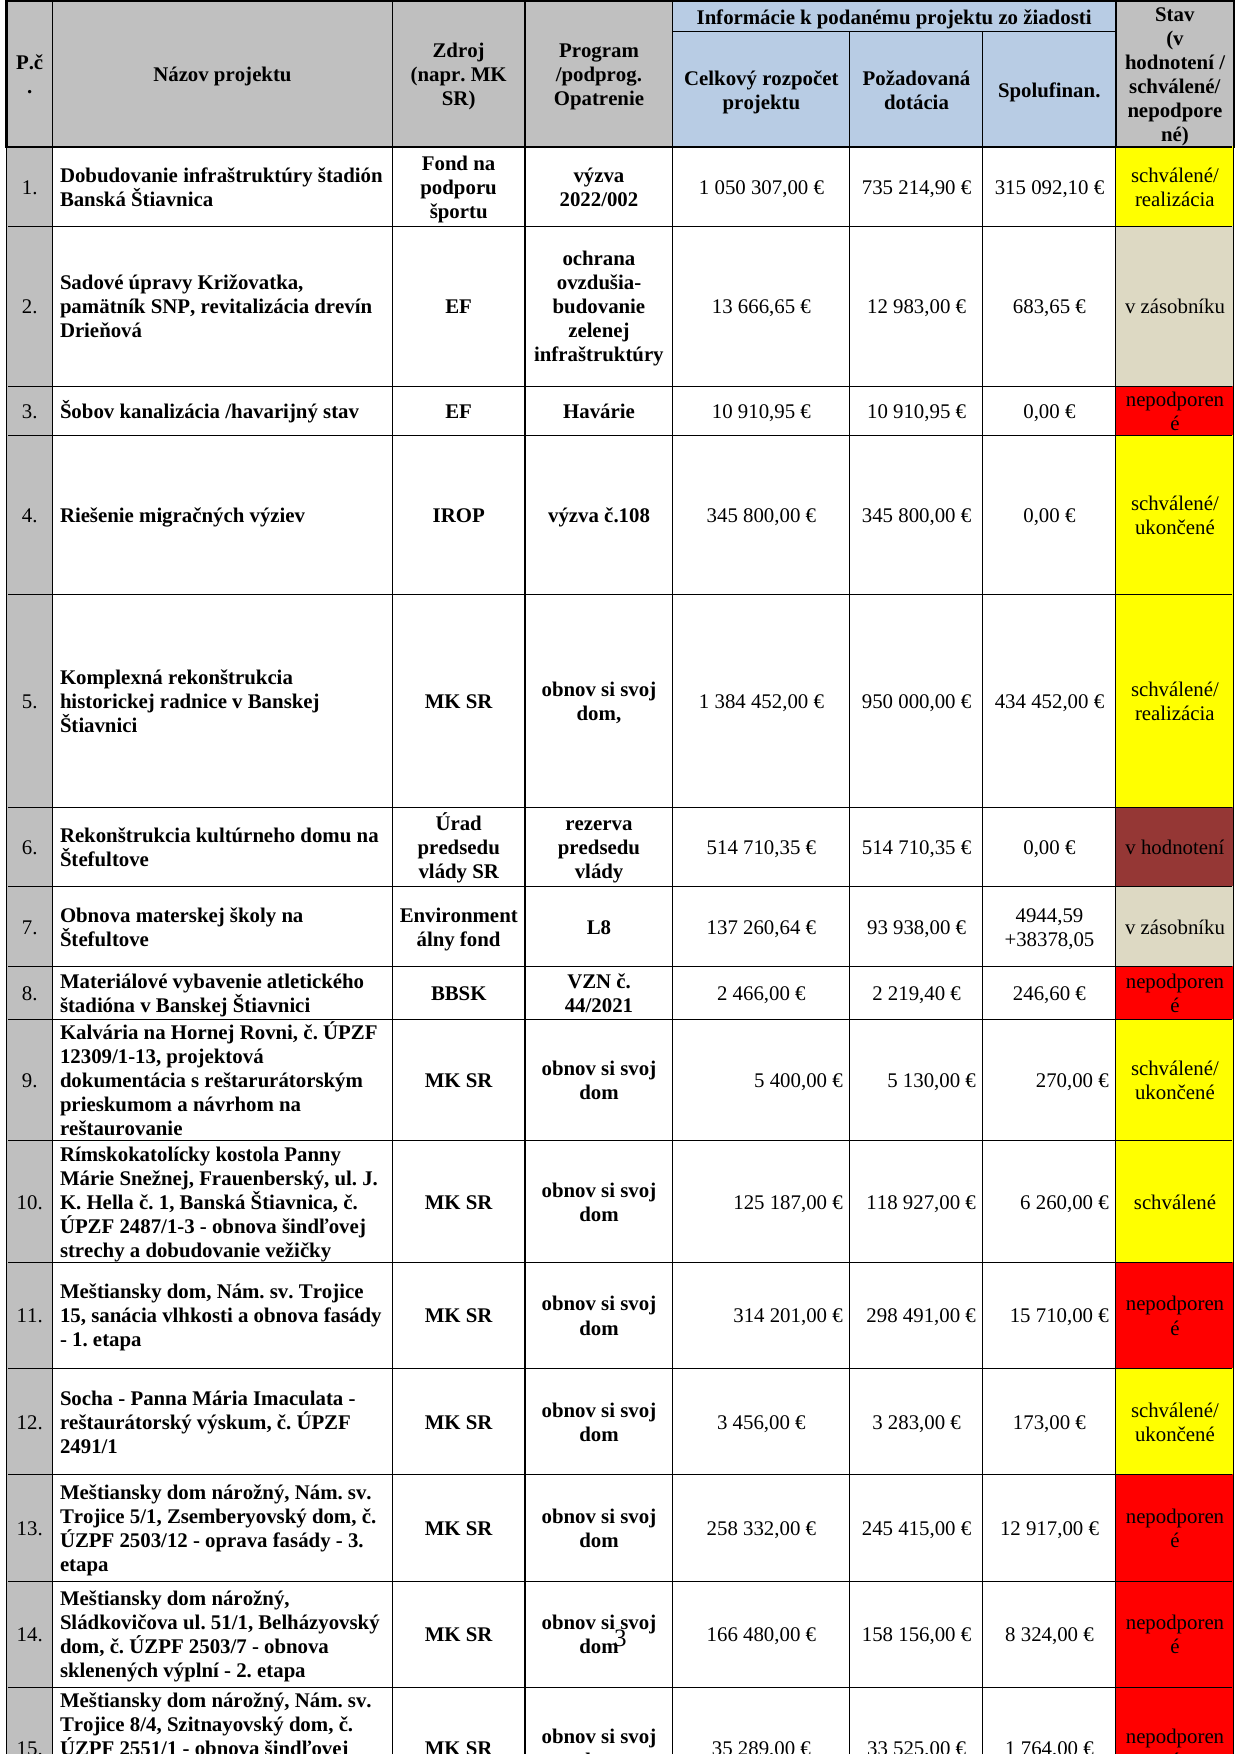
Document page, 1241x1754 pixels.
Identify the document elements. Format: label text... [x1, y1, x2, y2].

table_cell 0,00 € [983, 436, 1115, 594]
table_cell 314 201,00 € [673, 1263, 849, 1368]
table_cell výzva č.108 [526, 436, 672, 594]
table_cell 93 938,00 € [850, 887, 982, 966]
table_cell 173,00 € [983, 1369, 1115, 1474]
table_cell Socha - Panna Mária Imaculata - reštaurátorský výskum, č. ÚPZF 2491/1 [53, 1369, 392, 1474]
table_cell v zásobníku [1116, 226, 1233, 386]
table_cell Obnova materskej školy na Štefultove [53, 887, 392, 966]
table_cell obnov si svoj dom [526, 1369, 672, 1474]
table_cell Spolufinan. [983, 32, 1115, 146]
table_cell obnov si svoj dom [526, 1141, 672, 1262]
table_cell 3. [7, 386, 52, 435]
table_cell 1 384 452,00 € [673, 595, 849, 807]
table_cell 10 910,95 € [673, 387, 849, 435]
table_cell 15 710,00 € [983, 1263, 1115, 1368]
table_cell nepodporené [1116, 1474, 1233, 1581]
table_cell 245 415,00 € [850, 1475, 982, 1581]
table_cell 12 983,00 € [850, 227, 982, 386]
table_cell Sadové úpravy Križovatka, pamätník SNP, revitalizácia drevín Drieňová [53, 227, 392, 386]
table_cell 13 666,65 € [673, 227, 849, 386]
table_cell 11. [7, 1262, 52, 1368]
table_cell 33 525,00 € [850, 1688, 982, 1754]
table_cell Riešenie migračných výziev [53, 436, 392, 594]
table_cell 9. [7, 1019, 52, 1140]
table_cell Meštiansky dom nárožný, Sládkovičova ul. 51/1, Belházyovský dom, č. ÚZPF 2503/7 - obnova sklenených výplní - 2. etapa [53, 1582, 392, 1687]
table_cell BBSK [393, 967, 524, 1019]
table_cell Rekonštrukcia kultúrneho domu na Štefultove [53, 808, 392, 886]
table_cell MK SR [393, 595, 524, 807]
table_cell 8. [7, 966, 52, 1019]
table_cell obnov si svoj dom [526, 1263, 672, 1368]
table_cell Havárie [526, 387, 672, 435]
table_cell 5 130,00 € [850, 1020, 982, 1140]
table_cell 246,60 € [983, 967, 1115, 1019]
table_cell nepodporené [1116, 966, 1233, 1019]
table_header P.č. [8, 2, 52, 146]
table_cell 2. [7, 226, 52, 386]
table_cell schválené/realizácia [1116, 146, 1233, 226]
table_cell Fond na podporu športu [393, 148, 524, 226]
table_cell MK SR [393, 1369, 524, 1474]
table_cell IROP [393, 436, 524, 594]
table_cell schválené [1116, 1140, 1233, 1262]
table_cell 158 156,00 € [850, 1582, 982, 1687]
table_cell L8 [526, 887, 672, 966]
table_cell 2 219,40 € [850, 967, 982, 1019]
table_cell Environmentálny fond [393, 887, 524, 966]
table_header Názov projektu [53, 2, 392, 146]
table_cell 0,00 € [983, 387, 1115, 435]
table_cell 6. [7, 807, 52, 886]
table_cell MK SR [393, 1582, 524, 1687]
table_cell Dobudovanie infraštruktúry štadión Banská Štiavnica [53, 148, 392, 226]
table_cell 4944,59 +38378,05 [983, 887, 1115, 966]
table_cell Šobov kanalizácia /havarijný stav [53, 387, 392, 435]
table_cell 12 917,00 € [983, 1475, 1115, 1581]
table_cell obnov si svoj dom [526, 1688, 672, 1754]
table_cell Celkový rozpočet projektu [673, 32, 849, 146]
table_cell 1. [7, 148, 52, 226]
table_cell 1 050 307,00 € [673, 148, 849, 226]
table_cell Úrad predsedu vlády SR [393, 808, 524, 886]
table_cell 258 332,00 € [673, 1475, 849, 1581]
table_cell 118 927,00 € [850, 1141, 982, 1262]
table_header Zdroj (napr. MK SR) [393, 2, 524, 146]
table_cell Požadovaná dotácia [850, 32, 982, 146]
table_cell 2 466,00 € [673, 967, 849, 1019]
table_cell MK SR [393, 1688, 524, 1754]
table_cell 345 800,00 € [673, 436, 849, 594]
table_cell Meštiansky dom nárožný, Nám. sv. Trojice 5/1, Zsemberyovský dom, č. ÚZPF 2503/12 - oprava fasády - 3. etapa [53, 1475, 392, 1581]
table_cell 434 452,00 € [983, 595, 1115, 807]
table_cell schválené/ ukončené [1116, 435, 1233, 594]
table_cell v hodnotení [1116, 807, 1233, 886]
table_cell 125 187,00 € [673, 1141, 849, 1262]
table_cell 3 456,00 € [673, 1369, 849, 1474]
table_cell nepodporené [1116, 1687, 1233, 1754]
table_cell MK SR [393, 1263, 524, 1368]
table_cell 13. [7, 1474, 52, 1581]
table_cell 345 800,00 € [850, 436, 982, 594]
table_cell 298 491,00 € [850, 1263, 982, 1368]
table_cell Materiálové vybavenie atletického štadióna v Banskej Štiavnici [53, 967, 392, 1019]
table_cell 683,65 € [983, 227, 1115, 386]
table_cell Komplexná rekonštrukcia historickej radnice v Banskej Štiavnici [53, 595, 392, 807]
table_cell 12. [7, 1368, 52, 1474]
table_cell Kalvária na Hornej Rovni, č. ÚPZF 12309/1-13, projektová dokumentácia s reštarurátorským prieskumom a návrhom na reštaurovanie [53, 1020, 392, 1140]
table_cell 5. [7, 594, 52, 807]
table_cell Rímskokatolícky kostola Panny Márie Snežnej, Frauenberský, ul. J. K. Hella č. 1, Banská Štiavnica, č. ÚPZF 2487/1-3 - obnova šindľovej strechy a dobudovanie vežičky [53, 1141, 392, 1262]
table_cell 6 260,00 € [983, 1141, 1115, 1262]
table_cell MK SR [393, 1020, 524, 1140]
table_cell 514 710,35 € [850, 808, 982, 886]
table_cell obnov si svoj dom [526, 1475, 672, 1581]
table_cell 514 710,35 € [673, 808, 849, 886]
table_cell 7. [7, 886, 52, 966]
table_cell 15. [7, 1687, 52, 1754]
table_cell výzva 2022/002 [526, 148, 672, 226]
table_cell v zásobníku [1116, 886, 1233, 966]
table_cell 4. [7, 435, 52, 594]
table_cell obnov si svoj dom, [526, 595, 672, 807]
table_cell EF [393, 227, 524, 386]
table_cell 14. [7, 1581, 52, 1687]
table_cell ochrana ovzdušia-budovanie zelenej infraštruktúry [526, 227, 672, 386]
table_cell 3 283,00 € [850, 1369, 982, 1474]
table_cell obnov si svoj dom [526, 1020, 672, 1140]
table_cell nepodporené [1116, 1581, 1233, 1687]
table_cell 315 092,10 € [983, 148, 1115, 226]
table_cell 735 214,90 € [850, 148, 982, 226]
table_cell Meštiansky dom nárožný, Nám. sv. Trojice 8/4, Szitnayovský dom, č. ÚZPF 2551/1 - obnova šindľovej strešnej krytiny s konzerváciou - 3. etapa [53, 1688, 392, 1754]
table_cell nepodporené [1116, 1262, 1233, 1368]
table_cell 8 324,00 € [983, 1582, 1115, 1687]
table_cell 10 910,95 € [850, 387, 982, 435]
table_cell schválené/ realizácia [1116, 594, 1233, 807]
table_cell nepodporené [1116, 386, 1233, 435]
table_header Program /podprog. Opatrenie [526, 2, 672, 146]
table_cell VZN č. 44/2021 [526, 967, 672, 1019]
table_cell 950 000,00 € [850, 595, 982, 807]
table_cell 35 289,00 € [673, 1688, 849, 1754]
table_header Stav (v hodnotení /schválené/ nepodporené) [1117, 2, 1233, 146]
table_cell obnov si svoj dom [526, 1582, 672, 1687]
table_cell Meštiansky dom, Nám. sv. Trojice 15, sanácia vlhkosti a obnova fasády - 1. etapa [53, 1263, 392, 1368]
table_cell MK SR [393, 1141, 524, 1262]
table_cell MK SR [393, 1475, 524, 1581]
table_cell EF [393, 387, 524, 435]
table_cell 166 480,00 € [673, 1582, 849, 1687]
table_cell schválené/ ukončené [1116, 1368, 1233, 1474]
table_cell 10. [7, 1140, 52, 1262]
table_cell 270,00 € [983, 1020, 1115, 1140]
table_cell 1 764,00 € [983, 1688, 1115, 1754]
table_cell schválené/ ukončené [1116, 1019, 1233, 1140]
table_cell 5 400,00 € [673, 1020, 849, 1140]
table_header Informácie k podanému projektu zo žiadosti [673, 2, 1115, 31]
table_cell 0,00 € [983, 808, 1115, 886]
table_cell 137 260,64 € [673, 887, 849, 966]
table_cell rezerva predsedu vlády [526, 808, 672, 886]
